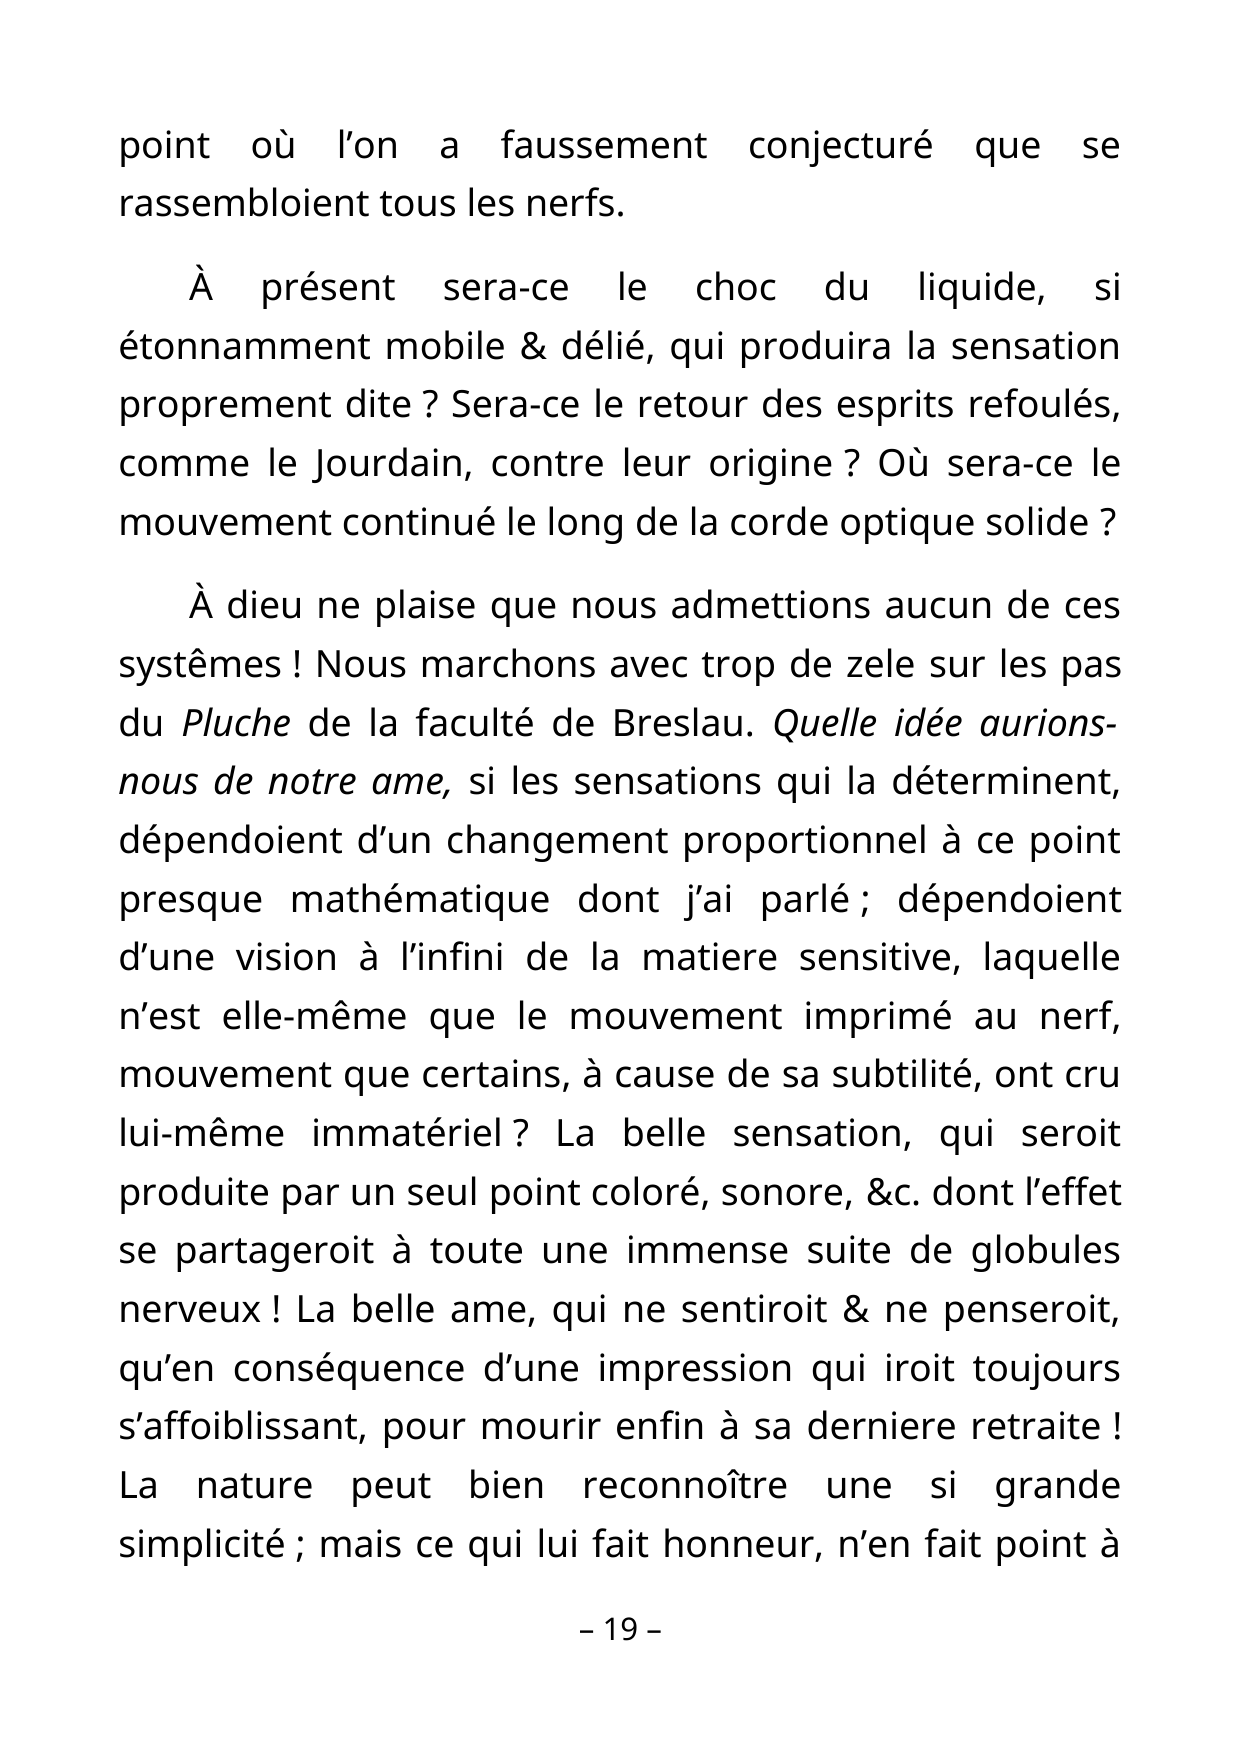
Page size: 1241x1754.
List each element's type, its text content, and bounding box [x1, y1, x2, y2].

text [118, 118, 1122, 228]
text À présent sera-ce le choc du liquide, si étonnamment mobile & délié, qui produira la sensation proprement dite ? Sera-ce le retour des esprits refoulés, comme le Jourdain, contre leur origine ? Où sera-ce le mouvement continué le long de la corde optique solide ? [118, 260, 1122, 546]
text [118, 579, 1122, 1568]
